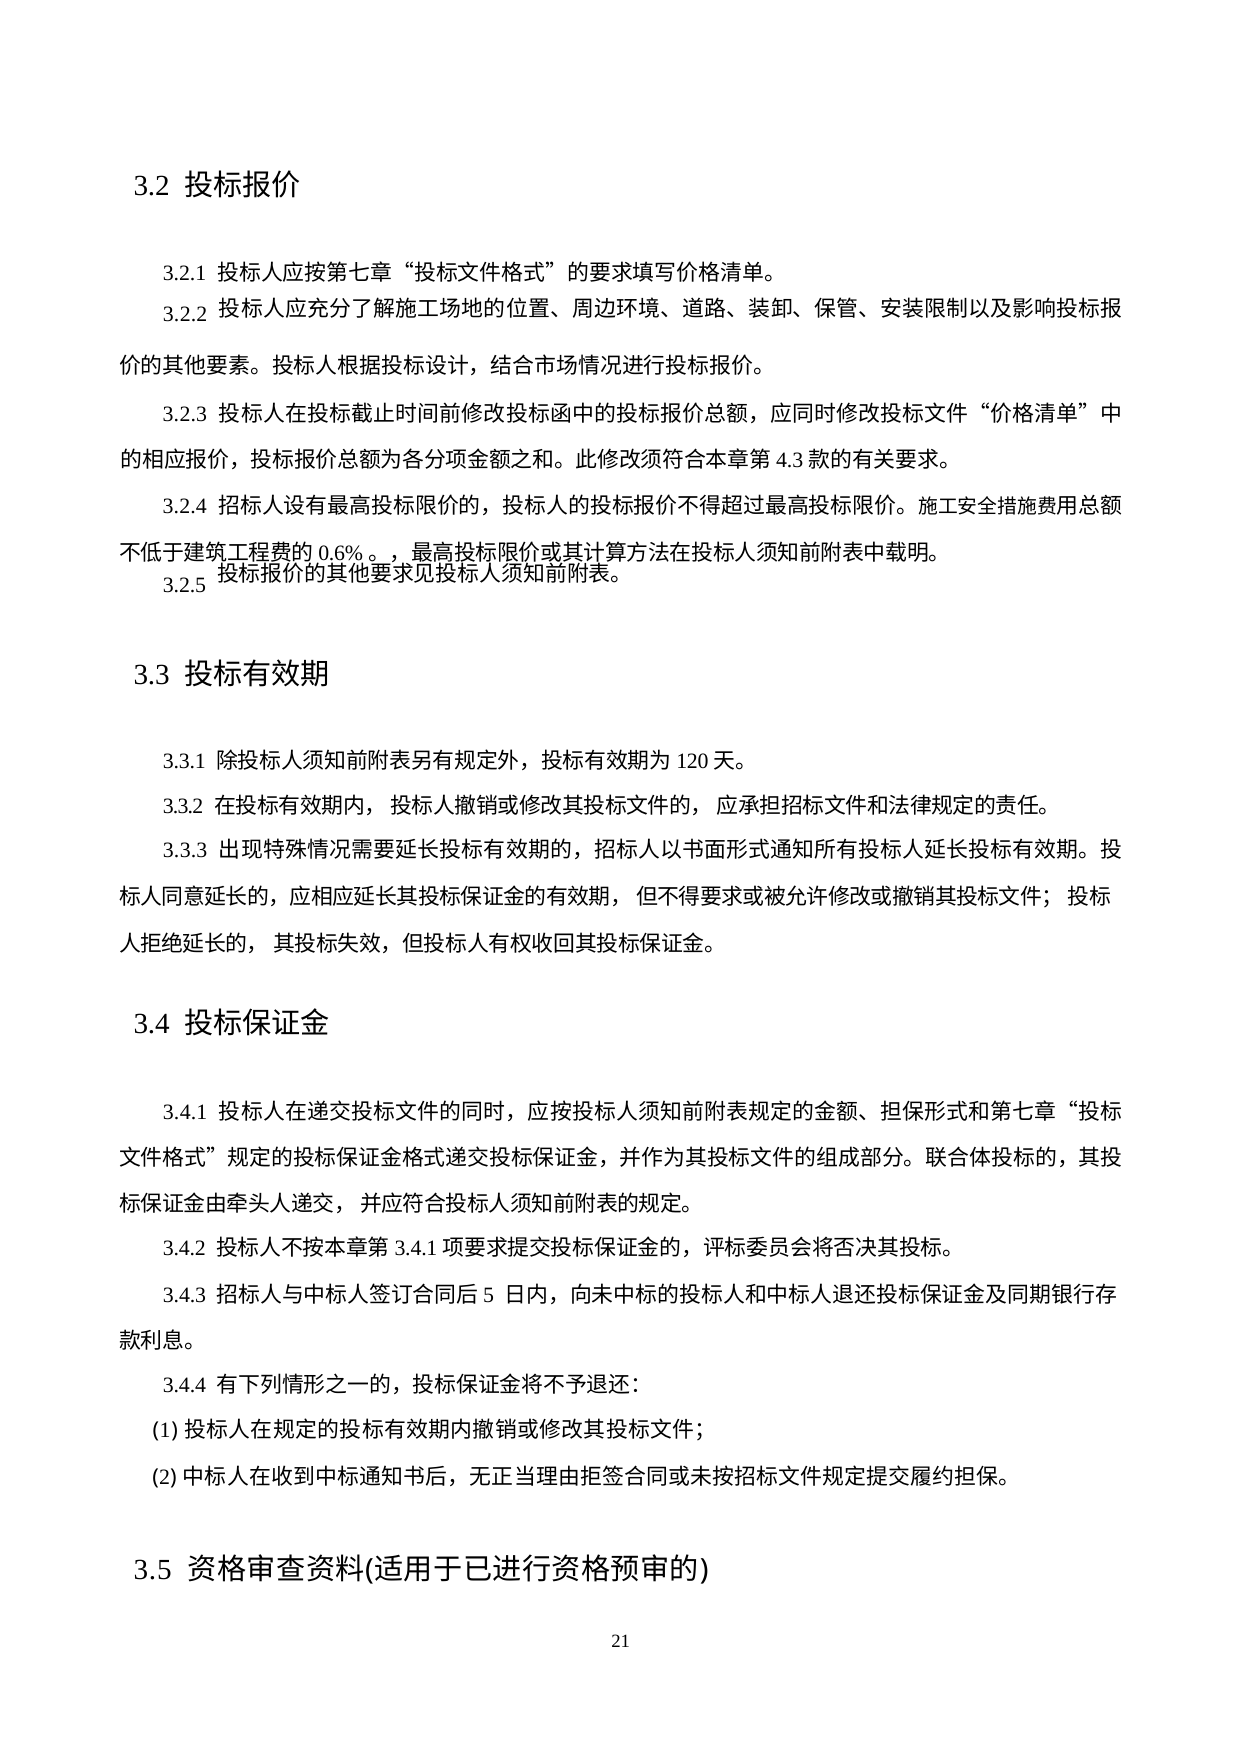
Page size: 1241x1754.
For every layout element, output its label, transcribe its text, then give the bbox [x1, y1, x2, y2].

text 3.4.4 有下列情形之一的，投标保证金将不予退还： [163, 1369, 1123, 1398]
text 价的其他要素。投标人根据投标设计，结合市场情况进行投标报价。 [119, 351, 1123, 380]
text 3.2.1 投标人应按第七章“投标文件格式”的要求填写价格清单。 [163, 257, 1123, 286]
text 3.3.2 在投标有效期内， 投标人撤销或修改其投标文件的， 应承担招标文件和法律规定的责任。 [163, 790, 1123, 819]
text 3.4.1 投标人在递交投标文件的同时，应按投标人须知前附表规定的金额、担保形式和第七章“投标 文件格式”规定的投标保证金格式递交投标保证金，并作为其投标文件的组成部分。联合体投标的，其投 标保证金由牵头人递交， 并应符合投标人须知前附表的规定。 [119, 1094, 1122, 1218]
text 3.4 投标保证金 [133, 1002, 1123, 1041]
text 3.3 投标有效期 [133, 653, 1123, 692]
text 标人同意延长的，应相应延长其投标保证金的有效期， 但不得要求或被允许修改或撤销其投标文件； 投标 人拒绝延长的， 其投标失效，但投标人有权收回其投标保证金。 [119, 879, 1123, 958]
text 3.2.3 投标人在投标截止时间前修改投标函中的投标报价总额，应同时修改投标文件“价格清单”中 的相应报价，投标报价总额为各分项金额之和。此修改须符合本章第 4.3 款的有关要求。 [121, 396, 1122, 474]
text 3.3.1 除投标人须知前附表另有规定外，投标有效期为 120 天。 [163, 745, 1123, 774]
text 3.2.5 投标报价的其他要求见投标人须知前附表。 [163, 581, 1123, 653]
text (2) 中标人在收到中标通知书后，无正当理由拒签合同或未按招标文件规定提交履约担保。 3.5 资格审查资料(适用于已进行资格预审的) [133, 1459, 1034, 1588]
text 3.2.2 投标人应充分了解施工场地的位置、周边环境、道路、装卸、保管、安装限制以及影响投标报 [163, 305, 1123, 351]
text 3.2.4 招标人设有最高投标限价的，投标人的投标报价不得超过最高投标限价。施工安全措施费用总额 不低于建筑工程费的 0.6% 。，最高投标限价或其计算方法在投标人须知前附表中载明。 [119, 488, 1122, 566]
text (1) 投标人在规定的投标有效期内撤销或修改其投标文件； [152, 1414, 1123, 1443]
text 3.4.3 招标人与中标人签订合同后 5 日内，向未中标的投标人和中标人退还投标保证金及同期银行存 款利息。 [119, 1277, 1122, 1355]
text 3.2 投标报价 [133, 165, 1123, 203]
text 3.4.2 投标人不按本章第 3.4.1 项要求提交投标保证金的，评标委员会将否决其投标。 [163, 1233, 1123, 1261]
text 3.3.3 出现特殊情况需要延长投标有效期的，招标人以书面形式通知所有投标人延长投标有效期。投 [163, 834, 1123, 863]
